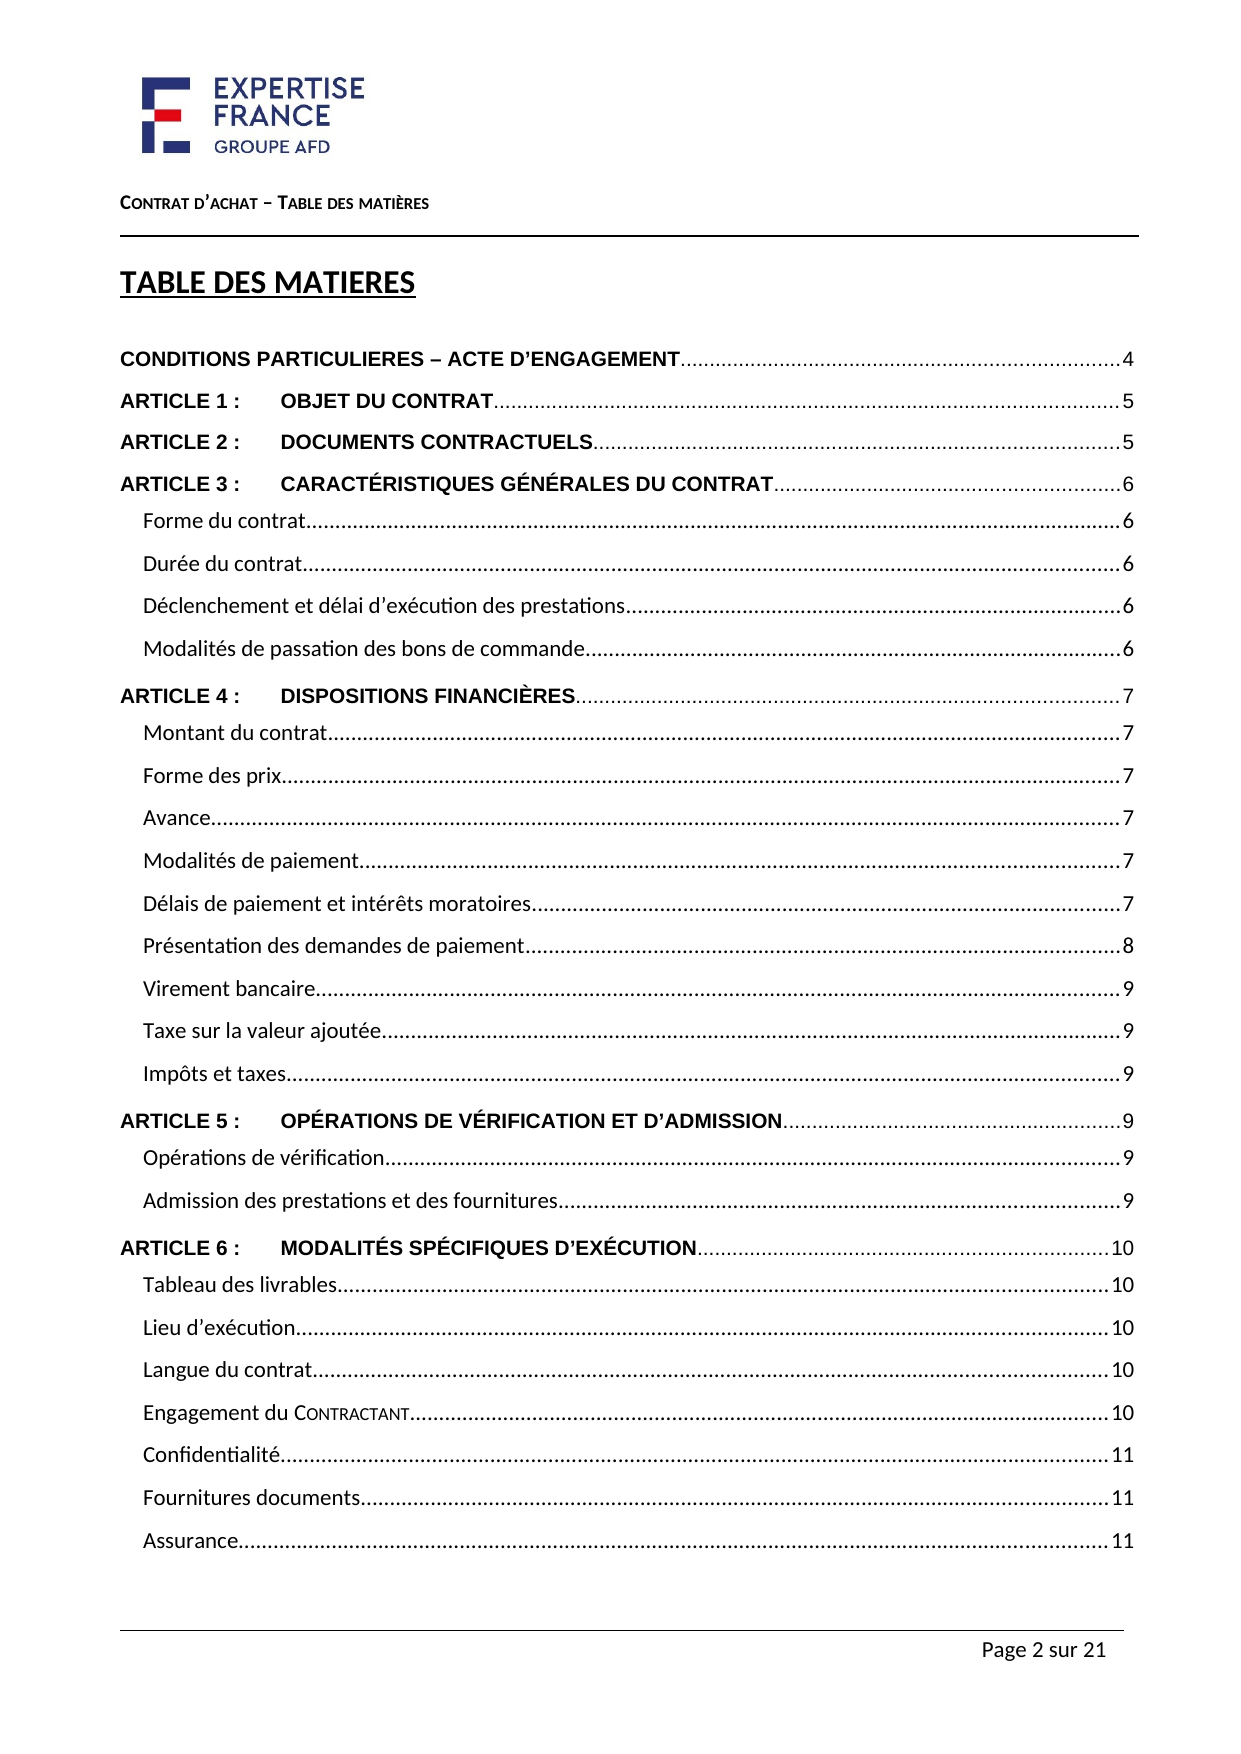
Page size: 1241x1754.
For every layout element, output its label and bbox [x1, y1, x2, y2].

picture [120, 45, 391, 184]
